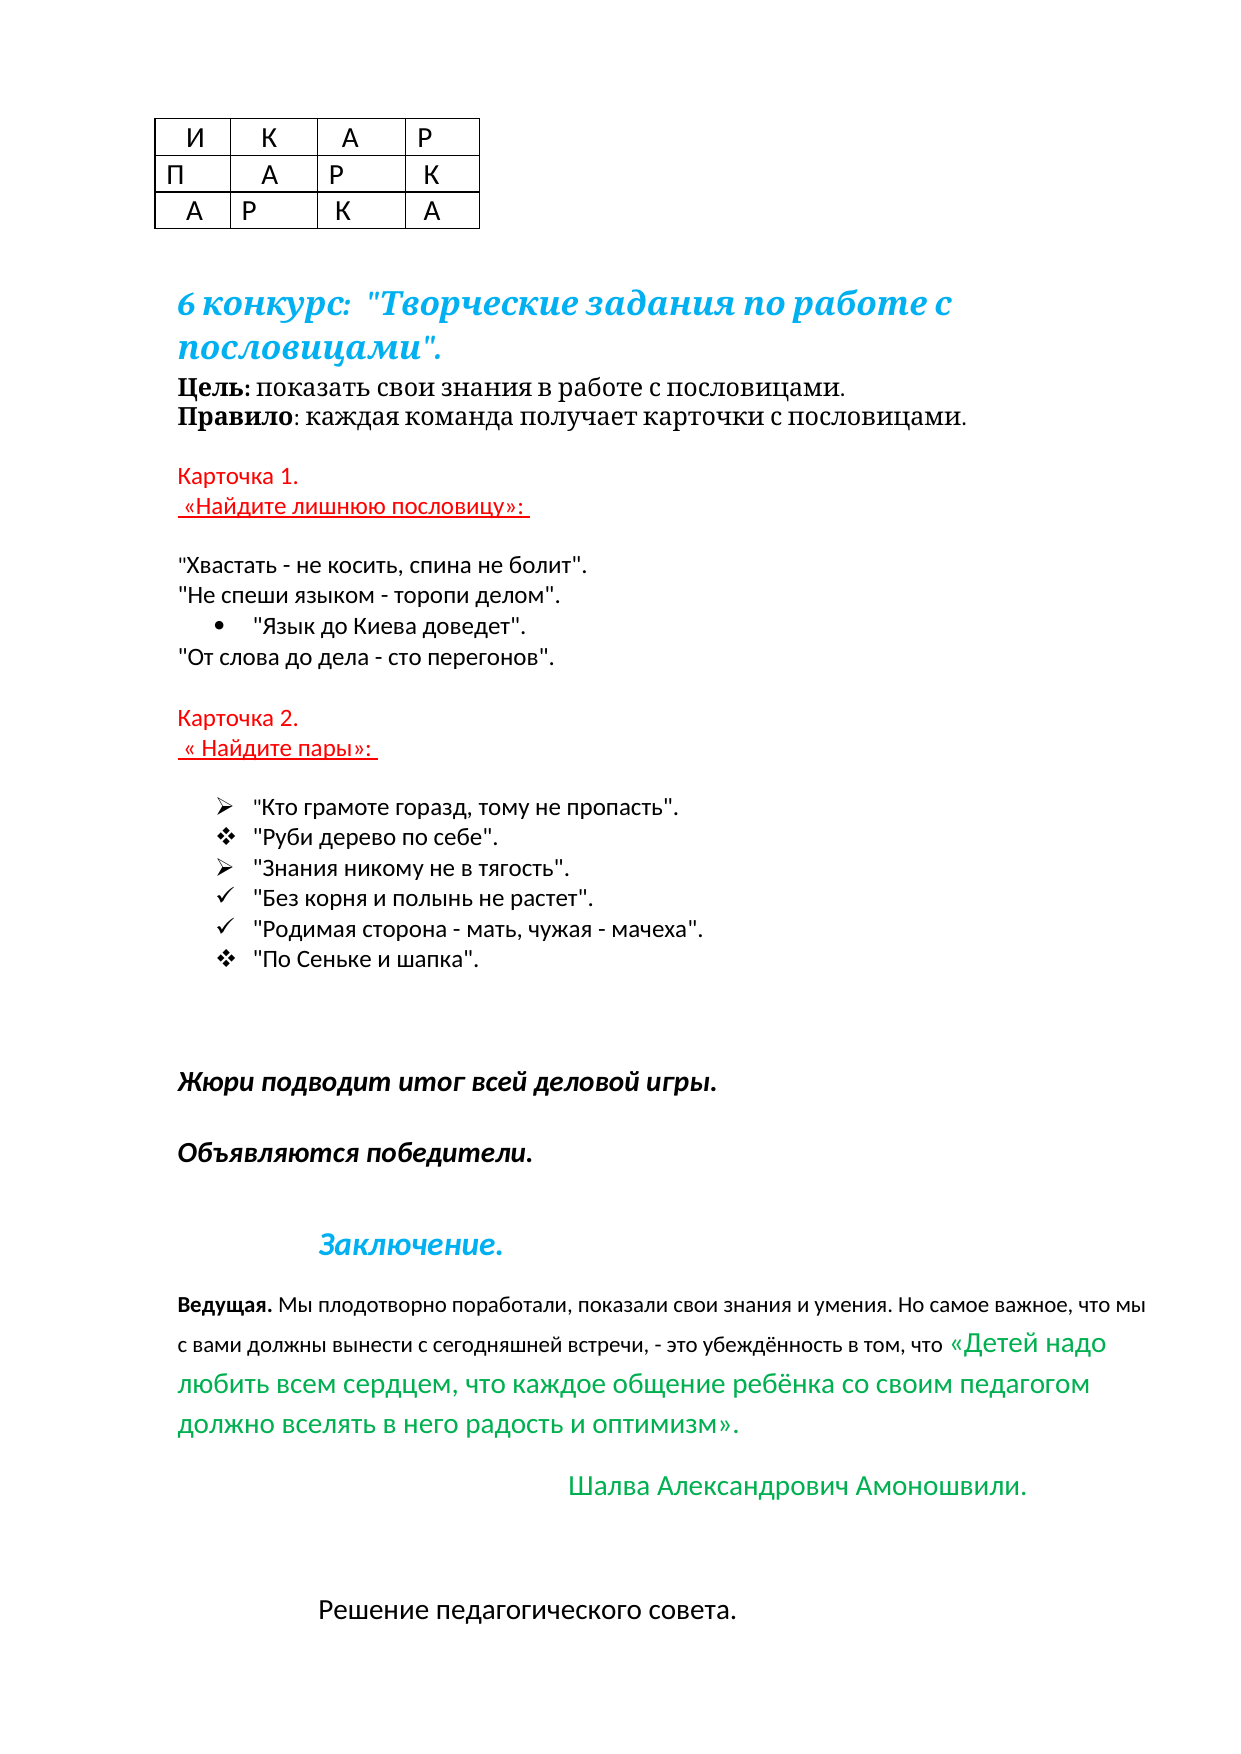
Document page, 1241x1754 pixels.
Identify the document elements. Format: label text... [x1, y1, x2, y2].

table_cell А [231, 156, 317, 191]
list Шалва Александрович Амоношвили. [318, 1467, 1152, 1503]
text Ведущая. Мы плодотворно поработали, показали свои знания и умения. Но самое важное, что мы с вами должны вынести с сегодняшней встречи, - это убеждённость в том, что «Детей надо любить всем сердцем, что каждое общение ребёнка со своим педагогом должно вселять в него радость и оптимизм». [177, 1290, 1152, 1441]
text Цель: показать свои знания в работе с пословицами. [177, 374, 1152, 402]
list "Родимая сторона - мать, чужая - мачеха". [215, 913, 1152, 943]
text Объявляются победители. [177, 1134, 1152, 1170]
list "По Сеньке и шапка". [215, 943, 1152, 974]
table_cell П [156, 156, 230, 191]
table_cell Р [318, 156, 405, 191]
list "Знания никому не в тягость". [215, 852, 1152, 882]
table_cell А [406, 193, 479, 228]
table_cell А [318, 119, 405, 155]
table_cell Р [406, 119, 479, 155]
text «Найдите лишнюю пословицу»: [177, 491, 1152, 521]
list Заключение. [318, 1223, 1152, 1263]
text "От слова до дела - сто перегонов". [177, 641, 1152, 671]
text "Не спеши языком - торопи делом". [177, 579, 1152, 610]
text « Найдите пары»: [177, 732, 1152, 763]
text 6 конкурс: "Творческие задания по работе с пословицами". [177, 286, 1152, 368]
list "Язык до Киева доведет". [215, 610, 1152, 641]
list "Кто грамоте горазд, тому не пропасть". [215, 791, 1152, 821]
table_cell И [156, 119, 230, 155]
table_cell Р [231, 193, 317, 228]
table_cell К [231, 119, 317, 155]
text Правило: каждая команда получает карточки с пословицами. [177, 402, 1152, 431]
text "Хвастать - не косить, спина не болит". [177, 549, 1152, 579]
list Решение педагогического совета. [318, 1591, 1152, 1627]
text Карточка 2. [177, 702, 1152, 732]
list "Руби дерево по себе". [215, 821, 1152, 852]
text Жюри подводит итог всей деловой игры. [177, 1063, 1152, 1098]
list "Без корня и полынь не растет". [215, 882, 1152, 913]
table_cell А [156, 193, 230, 228]
table_cell К [318, 193, 405, 228]
text Карточка 1. [177, 460, 1152, 491]
table_cell К [406, 156, 479, 191]
